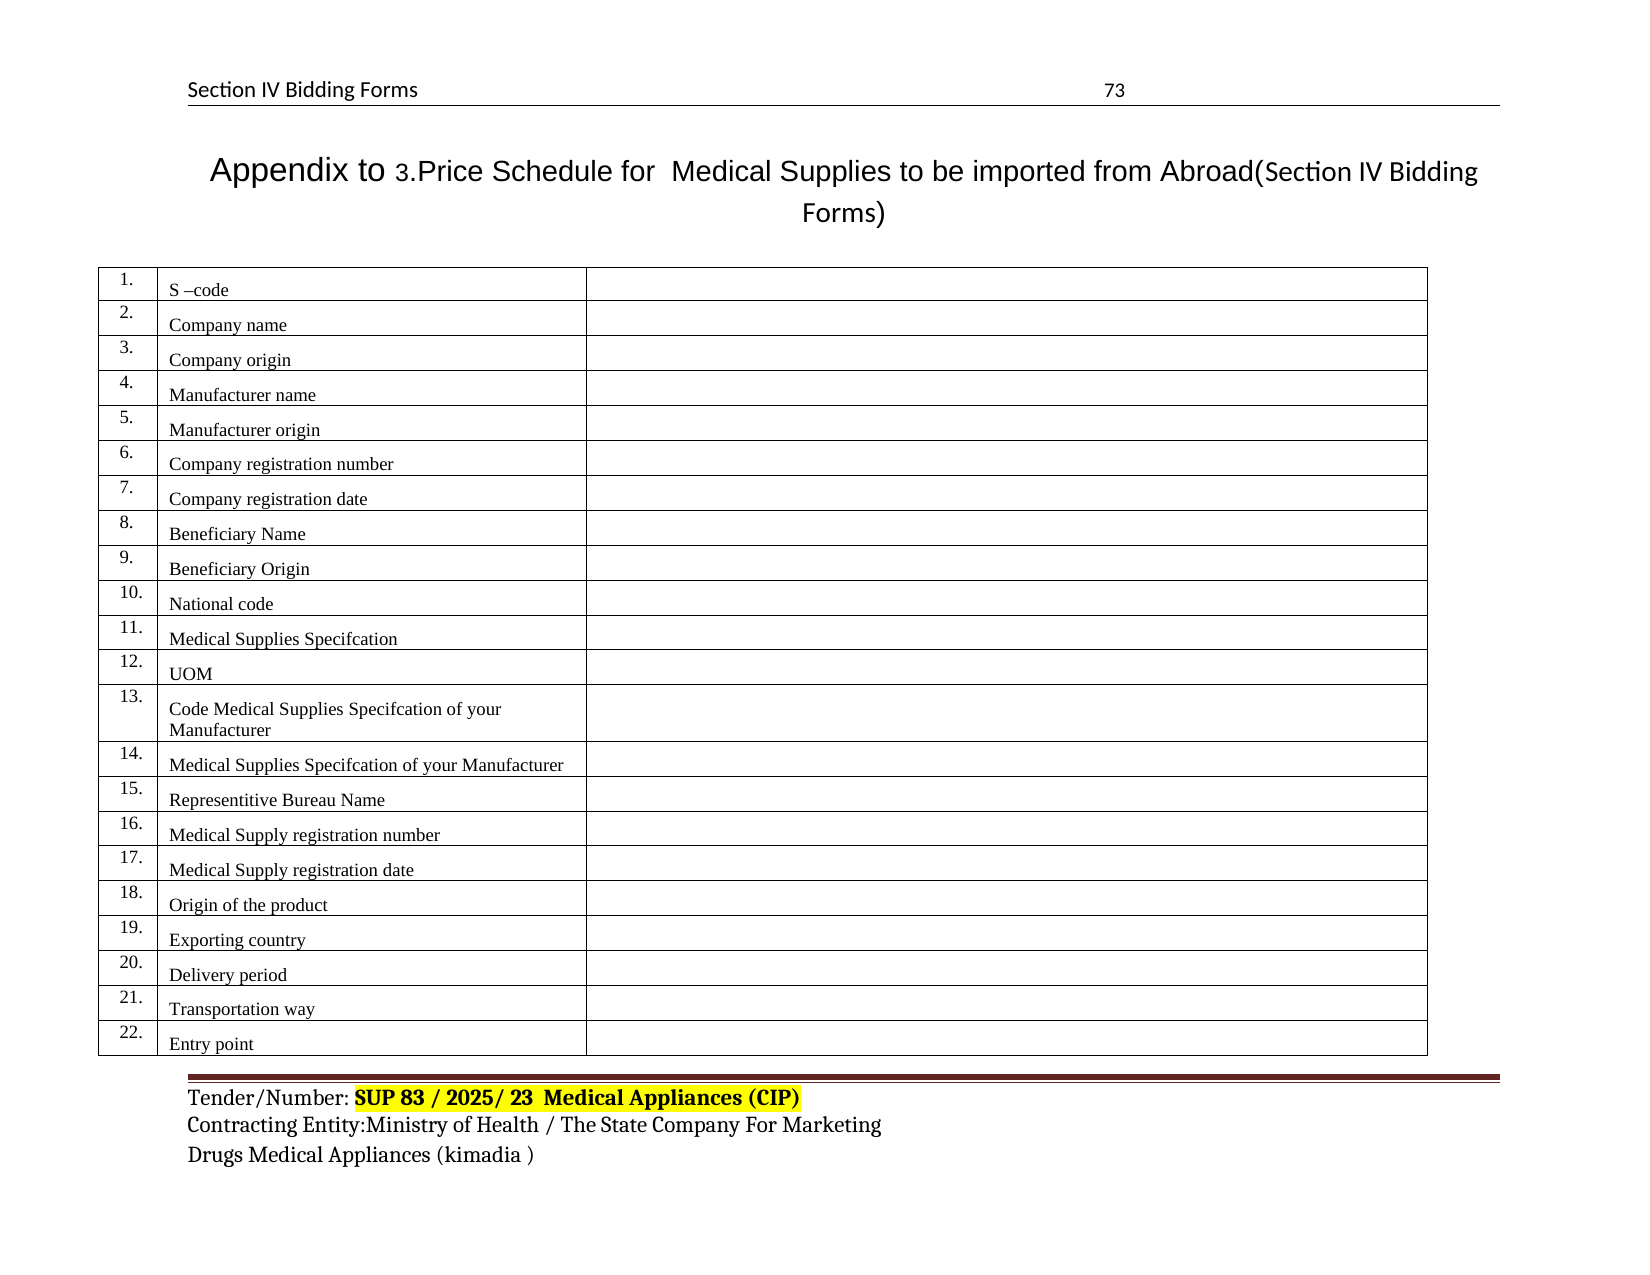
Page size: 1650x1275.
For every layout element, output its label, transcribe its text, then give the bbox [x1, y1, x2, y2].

table_cell [99, 336, 157, 370]
table_cell [99, 301, 157, 335]
table_cell [99, 1021, 157, 1055]
table_cell [99, 441, 157, 475]
table_cell Origin of the product [158, 881, 586, 915]
table_cell [99, 881, 157, 915]
table_cell [587, 616, 1427, 649]
table_cell [99, 951, 157, 985]
table_cell [587, 812, 1427, 845]
table_cell Manufacturer name [158, 371, 586, 405]
table_cell [587, 951, 1427, 985]
table_cell Transportation way [158, 986, 586, 1020]
table_cell Company registration date [158, 476, 586, 510]
table_cell [99, 581, 157, 614]
table_cell Entry point [158, 1021, 586, 1055]
table_cell National code [158, 581, 586, 614]
table_cell [99, 685, 157, 741]
table_cell [99, 742, 157, 776]
table_cell [587, 1021, 1427, 1055]
table_cell [587, 546, 1427, 579]
table_cell [99, 846, 157, 880]
table_cell Manufacturer origin [158, 406, 586, 440]
table_cell [587, 441, 1427, 475]
table_cell Medical Supplies Specifcation [158, 616, 586, 649]
table_cell [587, 406, 1427, 440]
table_cell Company registration number [158, 441, 586, 475]
table_cell [99, 511, 157, 545]
table_cell Medical Supply registration number [158, 812, 586, 845]
table_cell Medical Supply registration date [158, 846, 586, 880]
table_cell Company origin [158, 336, 586, 370]
table_cell Beneficiary Name [158, 511, 586, 545]
table_cell [587, 742, 1427, 776]
table_cell Company name [158, 301, 586, 335]
table_cell [99, 986, 157, 1020]
table_cell [587, 986, 1427, 1020]
table_cell [587, 476, 1427, 510]
table_cell [587, 336, 1427, 370]
table_cell [99, 406, 157, 440]
table_cell [99, 812, 157, 845]
table_cell Medical Supplies Specifcation of your Manufacturer [158, 742, 586, 776]
table_header S –code [158, 268, 586, 300]
table_cell [587, 777, 1427, 811]
table_header [99, 268, 157, 300]
table_cell Beneficiary Origin [158, 546, 586, 579]
table_cell [587, 511, 1427, 545]
table_cell [587, 650, 1427, 684]
table_cell [99, 476, 157, 510]
table_cell [99, 546, 157, 579]
table_cell UOM [158, 650, 586, 684]
table_header [587, 268, 1427, 300]
text Appendix to 3.Price Schedule for Medical Supplies to be imported from Abroad(Section IV Bidding Forms) [187, 150, 1500, 229]
table_cell [587, 916, 1427, 950]
table_cell [587, 581, 1427, 614]
table_cell [99, 777, 157, 811]
table_cell Code Medical Supplies Specifcation of your Manufacturer [158, 685, 586, 741]
table_cell Delivery period [158, 951, 586, 985]
table_cell [587, 371, 1427, 405]
table_cell [587, 881, 1427, 915]
table_cell [99, 616, 157, 649]
table_cell Exporting country [158, 916, 586, 950]
table_cell [99, 371, 157, 405]
table_cell [587, 846, 1427, 880]
table_cell Representitive Bureau Name [158, 777, 586, 811]
table_cell [587, 301, 1427, 335]
table_cell [99, 916, 157, 950]
table_cell [99, 650, 157, 684]
table_cell [587, 685, 1427, 741]
